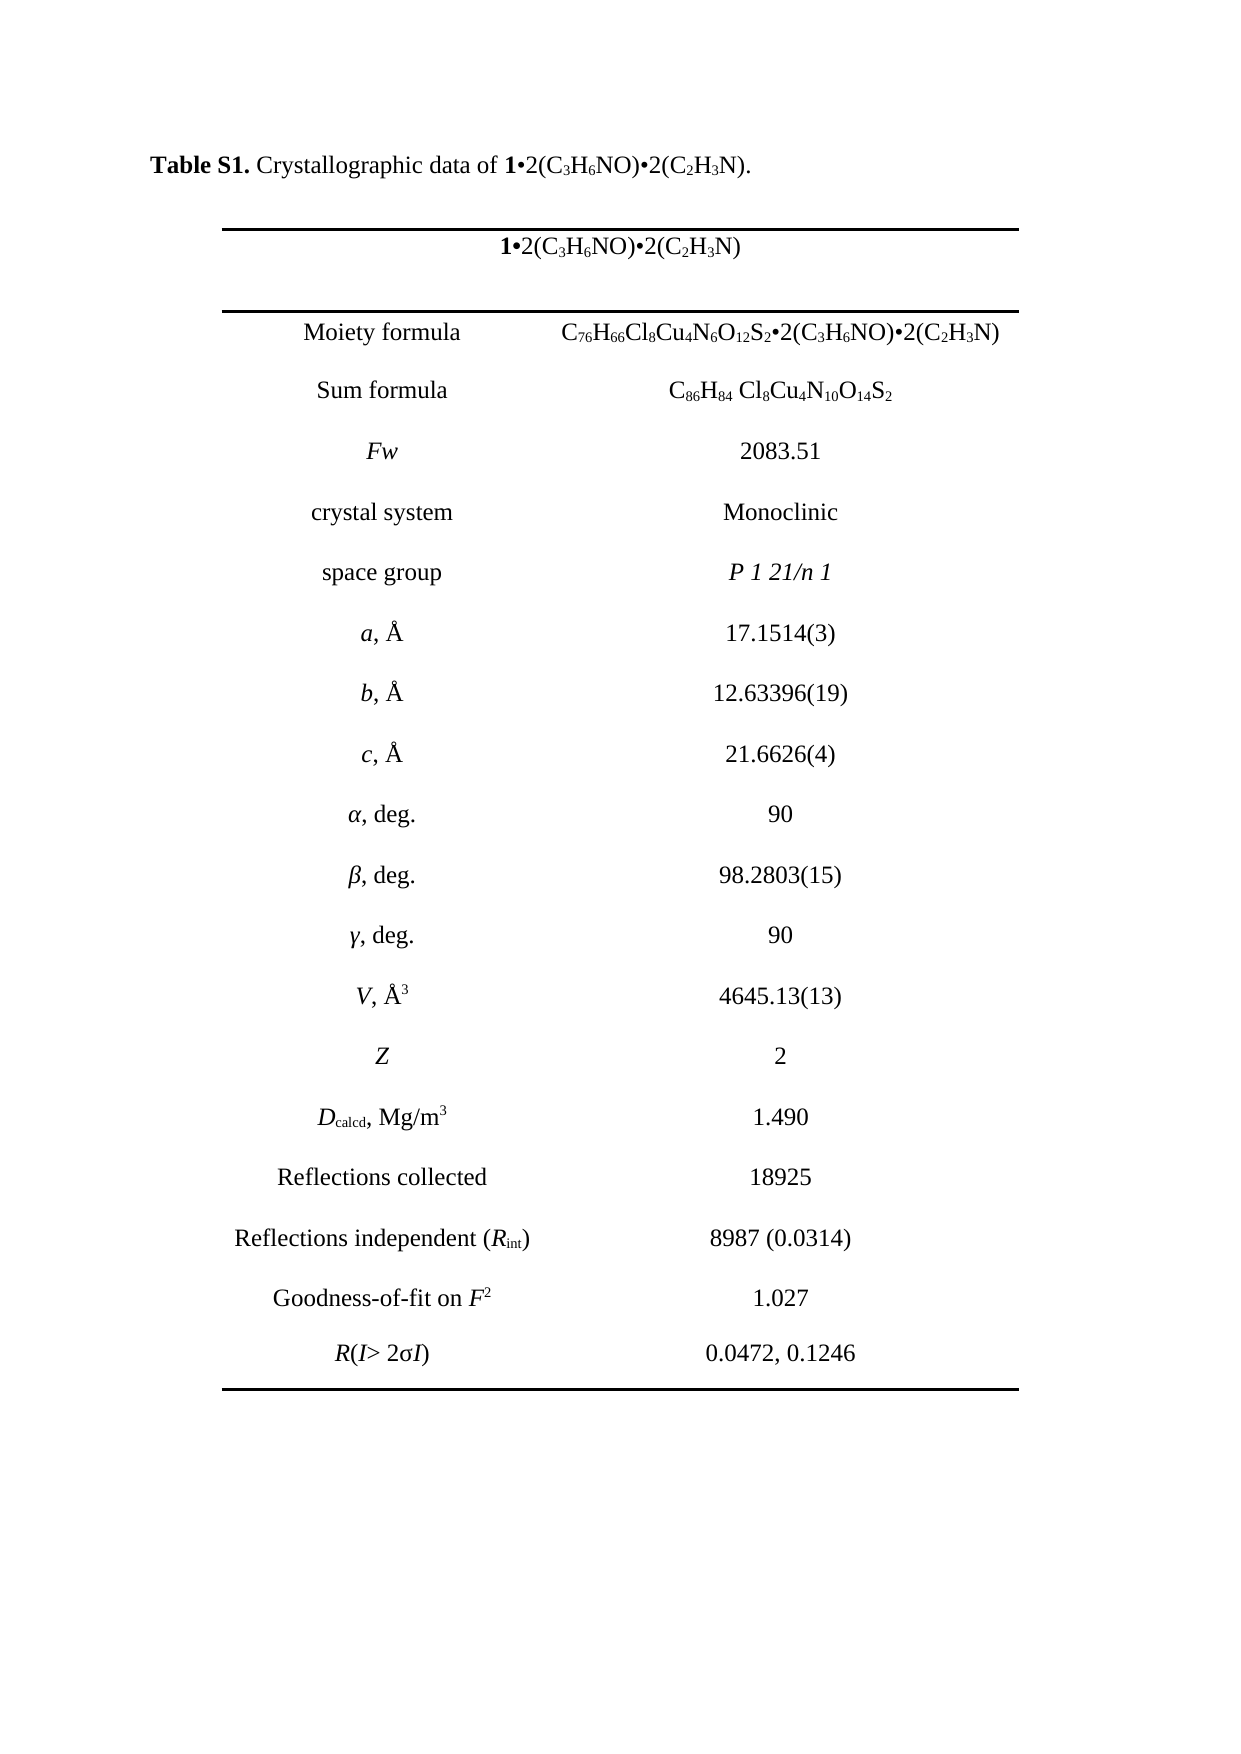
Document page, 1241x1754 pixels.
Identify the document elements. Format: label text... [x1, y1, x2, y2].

table_cell 17.1514(3) [542, 612, 1018, 673]
table_cell 1.490 [542, 1096, 1018, 1157]
table_cell 90 [542, 915, 1018, 975]
table_cell c, Å [222, 733, 542, 794]
table_cell 8987 (0.0314) [542, 1218, 1018, 1278]
table_cell Monoclinic [542, 491, 1018, 552]
table_cell α, deg. [222, 794, 542, 854]
table_cell Fw [222, 431, 542, 491]
table_cell Moiety formula [222, 313, 542, 370]
table_cell a, Å [222, 612, 542, 673]
table_cell crystal system [222, 491, 542, 552]
table_cell Reflections independent (Rint) [222, 1218, 542, 1278]
table_cell 4645.13(13) [542, 975, 1018, 1036]
table_cell γ, deg. [222, 915, 542, 975]
table_cell 2 [542, 1036, 1018, 1096]
table_cell Goodness-of-fit on F2 [222, 1278, 542, 1338]
table_cell 90 [542, 794, 1018, 854]
table_cell Z [222, 1036, 542, 1096]
table_cell R(I> 2σI) [222, 1339, 542, 1388]
table_cell 21.6626(4) [542, 733, 1018, 794]
table_cell Reflections collected [222, 1157, 542, 1217]
table_cell space group [222, 552, 542, 612]
table_cell β, deg. [222, 854, 542, 915]
table_cell C86H84 Cl8Cu4N10O14S2 [542, 370, 1018, 431]
table_cell 12.63396(19) [542, 673, 1018, 733]
table_cell Sum formula [222, 370, 542, 431]
table_cell 1.027 [542, 1278, 1018, 1338]
table_cell 2083.51 [542, 431, 1018, 491]
table_cell 98.2803(15) [542, 854, 1018, 915]
table_cell C76H66Cl8Cu4N6O12S2•2(C3H6NO)•2(C2H3N) [542, 313, 1018, 370]
table_cell 18925 [542, 1157, 1018, 1217]
text Table S1. Crystallographic data of 1•2(C3H6NO)•2(C2H3N). [150, 150, 1090, 179]
table_cell 0.0472, 0.1246 [542, 1339, 1018, 1388]
table_header 1•2(C3H6NO)•2(C2H3N) [222, 231, 1018, 310]
table_cell b, Å [222, 673, 542, 733]
table_cell V, Å3 [222, 975, 542, 1036]
table_cell Dcalcd, Mg/m3 [222, 1096, 542, 1157]
table_cell P 1 21/n 1 [542, 552, 1018, 612]
